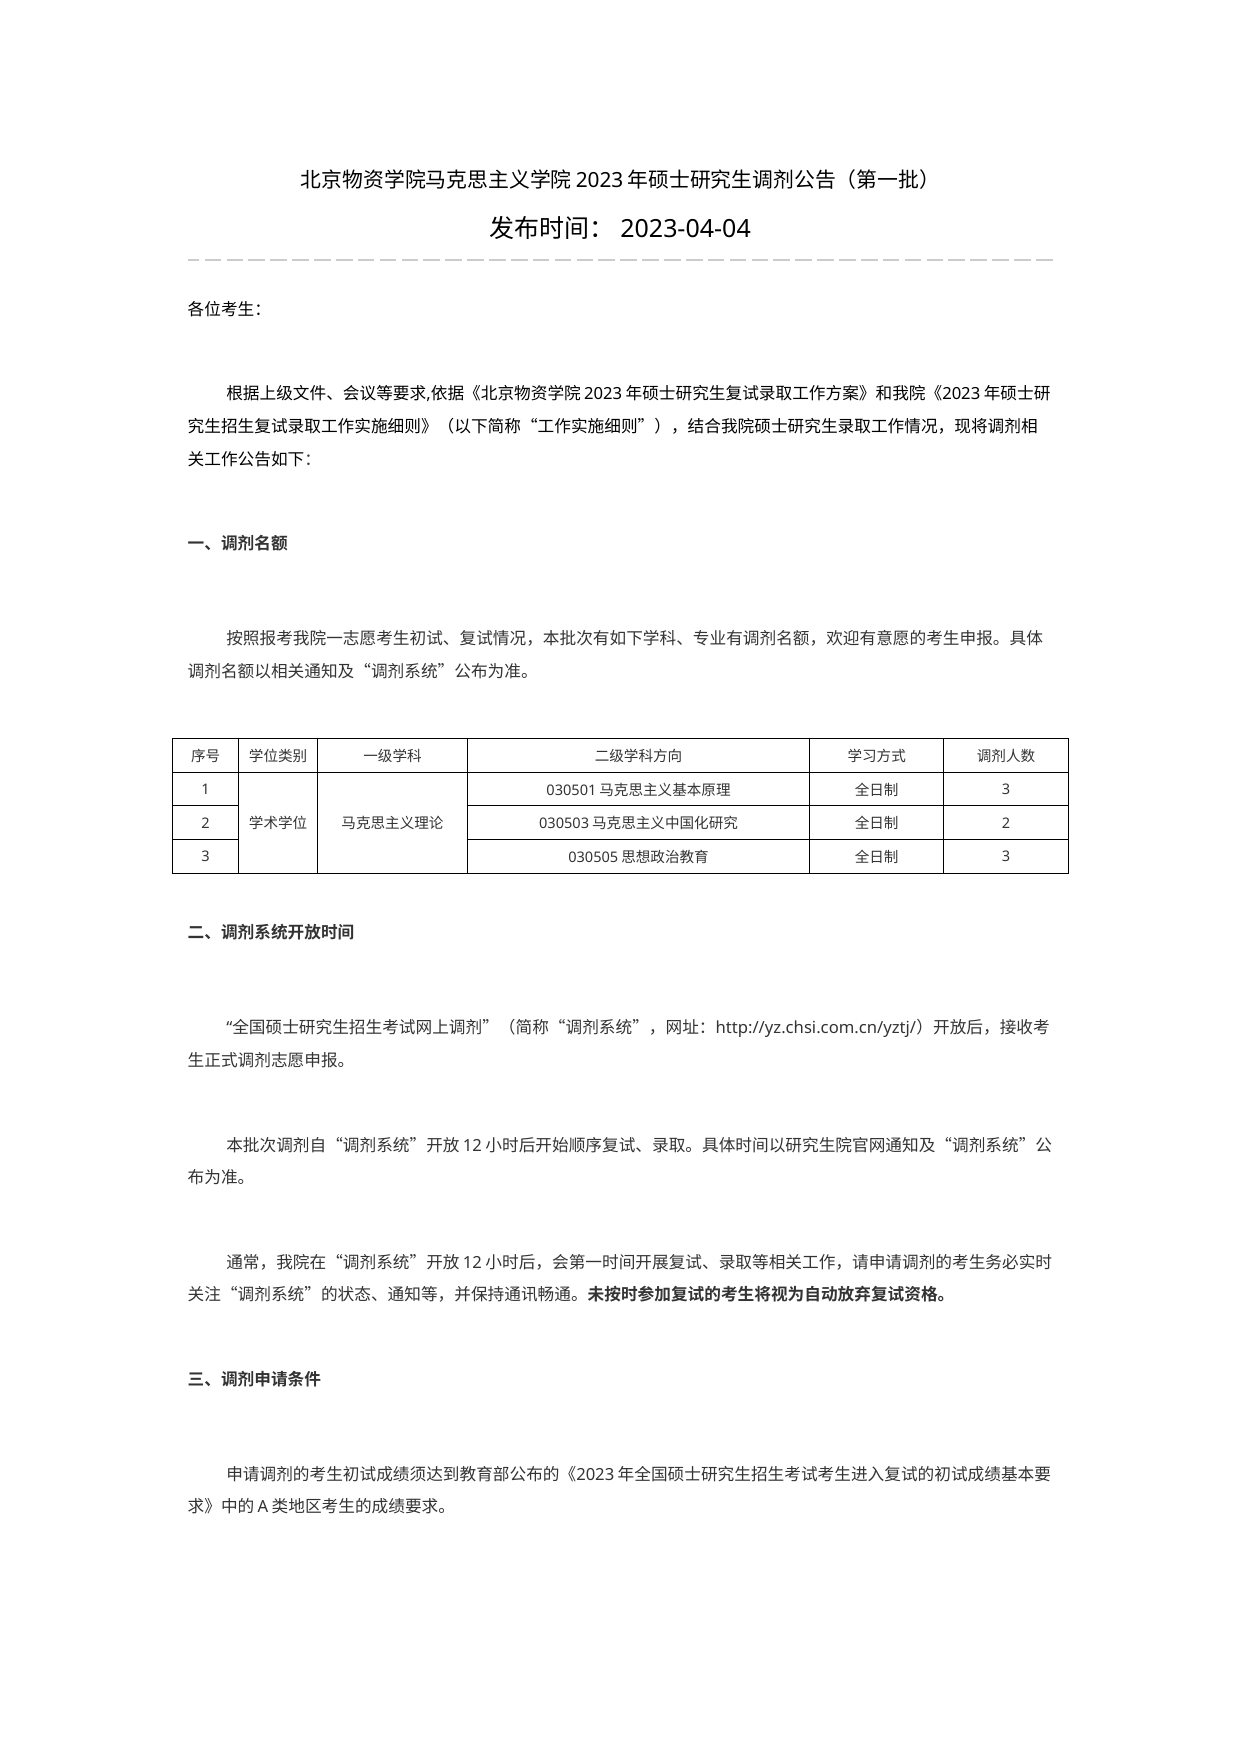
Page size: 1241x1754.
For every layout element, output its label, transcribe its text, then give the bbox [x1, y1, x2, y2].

text 按照报考我院一志愿考生初试、复试情况，本批次有如下学科、专业有调剂名额，欢迎有意愿的考生申报。具体调剂名额以相关通知及“调剂系统”公布为准。 [187, 621, 1053, 686]
table_header 学位类别 [239, 739, 317, 772]
table_cell 全日制 [810, 773, 943, 805]
text 通常，我院在“调剂系统”开放12小时后，会第一时间开展复试、录取等相关工作，请申请调剂的考生务必实时关注“调剂系统”的状态、通知等，并保持通讯畅通。未按时参加复试的考生将视为自动放弃复试资格。 [187, 1245, 1053, 1310]
table_cell 2 [944, 806, 1068, 839]
table_cell 1 [173, 773, 238, 805]
table_cell 2 [173, 806, 238, 839]
table_cell 学术学位 [239, 773, 317, 872]
text 各位考生： [187, 292, 1053, 324]
table_cell 030503马克思主义中国化研究 [468, 806, 809, 839]
table_header 调剂人数 [944, 739, 1068, 772]
table_cell 030505思想政治教育 [468, 840, 809, 872]
table_cell 全日制 [810, 840, 943, 872]
text 二、调剂系统开放时间 [187, 915, 1053, 948]
table_cell 全日制 [810, 806, 943, 839]
text “全国硕士研究生招生考试网上调剂”（简称“调剂系统”，网址：http://yz.chsi.com.cn/yztj/）开放后，接收考生正式调剂志愿申报。 [187, 1011, 1053, 1076]
text 发布时间： 2023-04-04 [187, 194, 1053, 261]
text 一、调剂名额 [187, 526, 1053, 558]
text 根据上级文件、会议等要求,依据《北京物资学院2023年硕士研究生复试录取工作方案》和我院《2023年硕士研究生招生复试录取工作实施细则》（以下简称“工作实施细则”），结合我院硕士研究生录取工作情况，现将调剂相关工作公告如下： [187, 376, 1053, 474]
table_header 序号 [173, 739, 238, 772]
table_header 二级学科方向 [468, 739, 809, 772]
text 申请调剂的考生初试成绩须达到教育部公布的《2023年全国硕士研究生招生考试考生进入复试的初试成绩基本要求》中的A类地区考生的成绩要求。 [187, 1457, 1053, 1522]
text 三、调剂申请条件 [187, 1362, 1053, 1394]
table_cell 3 [944, 773, 1068, 805]
text 北京物资学院马克思主义学院2023年硕士研究生调剂公告（第一批） [187, 162, 1053, 194]
table_cell 3 [173, 840, 238, 872]
table_header 一级学科 [318, 739, 467, 772]
table_header 学习方式 [810, 739, 943, 772]
table_cell 3 [944, 840, 1068, 872]
table_cell 马克思主义理论 [318, 773, 467, 872]
table_cell 030501马克思主义基本原理 [468, 773, 809, 805]
text 本批次调剂自“调剂系统”开放12小时后开始顺序复试、录取。具体时间以研究生院官网通知及“调剂系统”公布为准。 [187, 1128, 1053, 1193]
